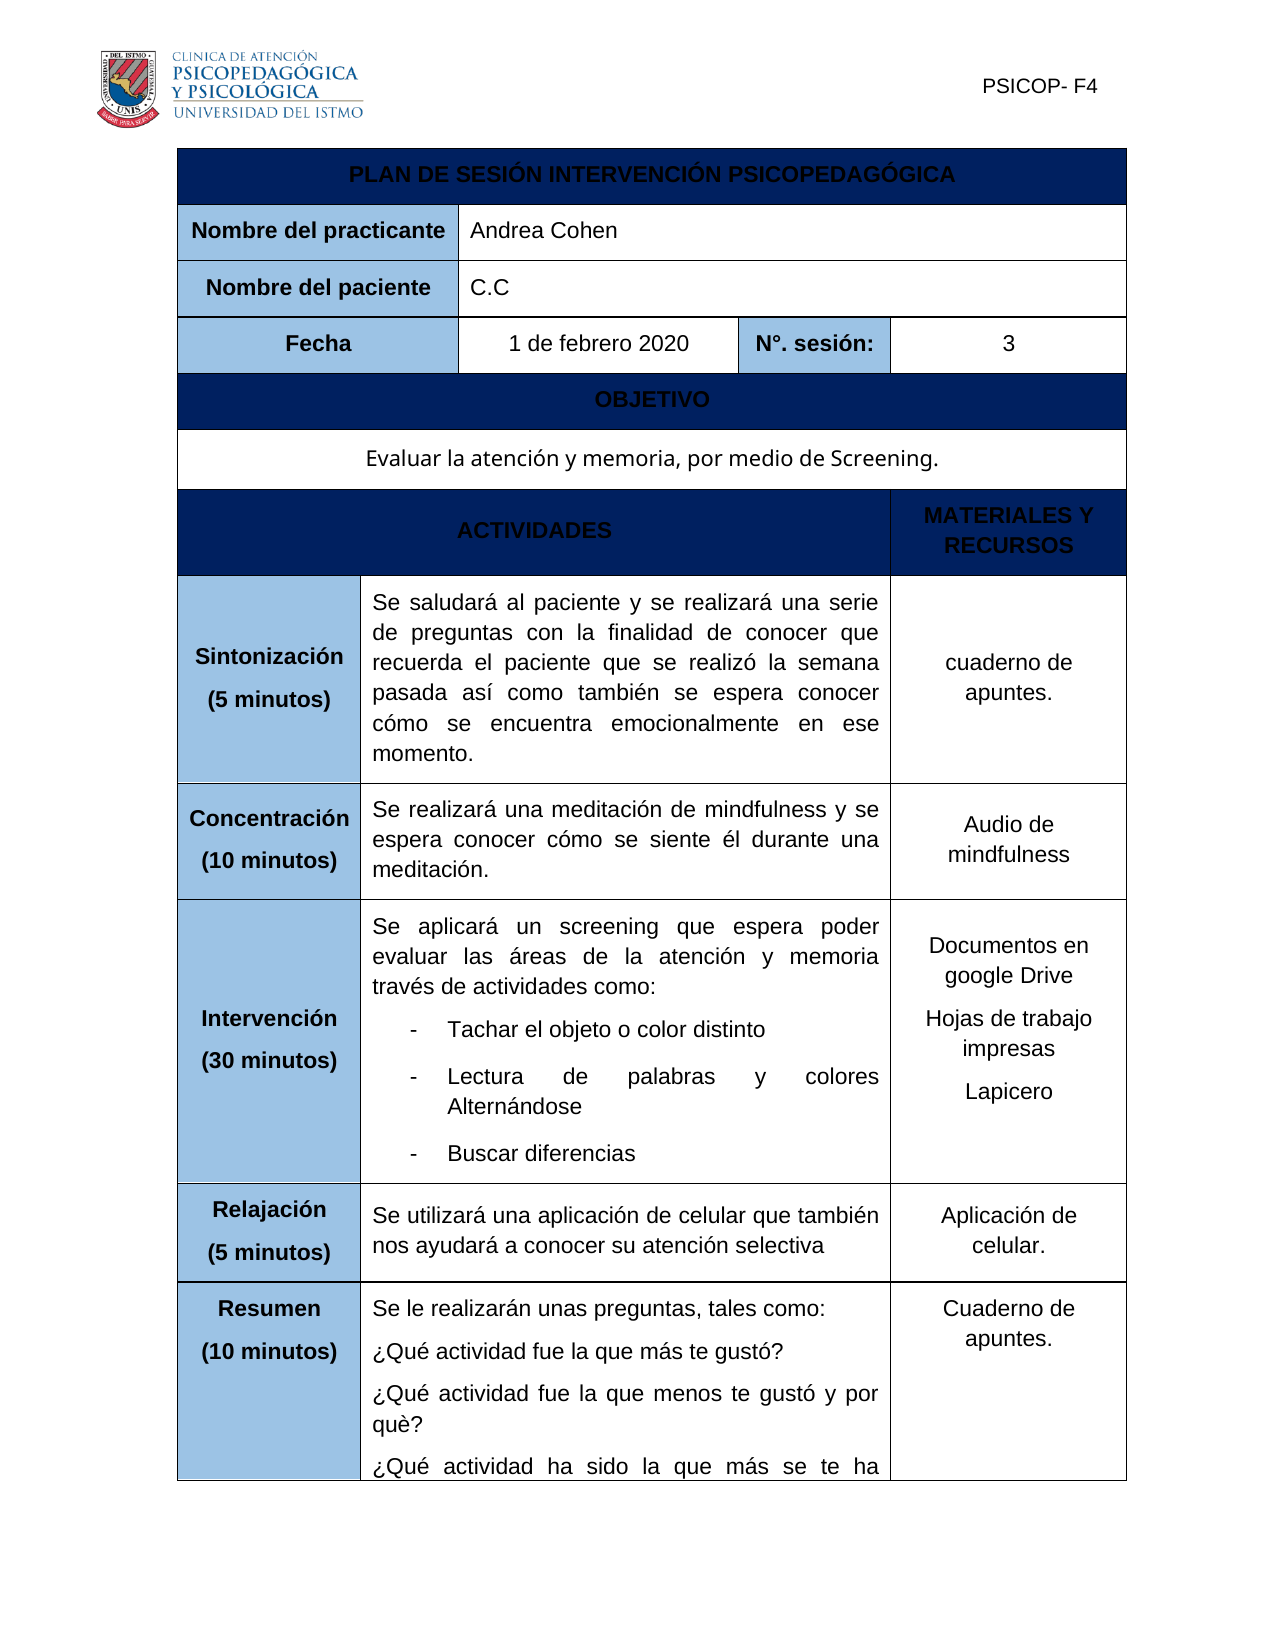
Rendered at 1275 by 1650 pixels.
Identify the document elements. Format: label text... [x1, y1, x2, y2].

table_cell cuaderno de apuntes. [891, 576, 1126, 782]
table_cell Relajación (5 minutos) [178, 1184, 360, 1281]
table_cell Se aplicará un screening que espera poder evaluar las áreas de la atención y memoria través de actividades como: Tachar el objeto o color distinto Lectura de palabras y colores Alternándose Buscar diferencias [361, 900, 890, 1182]
table_cell Se realizará una meditación de mindfulness y se espera conocer cómo se siente él durante una meditación. [361, 784, 890, 899]
table_cell C.C [459, 261, 1126, 316]
table_cell Intervención (30 minutos) [178, 900, 360, 1182]
table_cell 1 de febrero 2020 [459, 318, 738, 373]
table_cell Evaluar la atención y memoria, por medio de Screening. [178, 430, 1126, 489]
picture [45, 21, 424, 163]
table_cell Audio de mindfulness [891, 784, 1126, 899]
table_cell 3 [891, 318, 1126, 373]
table_cell Documentos en google Drive Hojas de trabajo impresas Lapicero [891, 900, 1126, 1182]
table_cell ACTIVIDADES [178, 490, 890, 575]
table_cell Andrea Cohen [459, 205, 1126, 260]
table_cell Fecha [178, 318, 458, 373]
table_cell Concentración (10 minutos) [178, 784, 360, 899]
table_cell N°. sesión: [739, 318, 890, 373]
table_cell Aplicación de celular. [891, 1184, 1126, 1281]
table_cell Nombre del practicante [178, 205, 458, 260]
table_header PLAN DE SESIÓN INTERVENCIÓN PSICOPEDAGÓGICA [178, 149, 1126, 204]
table_cell Se saludará al paciente y se realizará una serie de preguntas con la finalidad de conocer que recuerda el paciente que se realizó la semana pasada así como también se espera conocer cómo se encuentra emocionalmente en ese momento. [361, 576, 890, 782]
table_cell Se utilizará una aplicación de celular que también nos ayudará a conocer su atención selectiva [361, 1184, 890, 1281]
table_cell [891, 1283, 1126, 1479]
table_cell Sintonización (5 minutos) [178, 576, 360, 782]
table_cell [178, 1283, 360, 1479]
table_cell Nombre del paciente [178, 261, 458, 316]
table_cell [361, 1283, 890, 1479]
table_cell OBJETIVO [178, 374, 1126, 429]
table_cell MATERIALES Y RECURSOS [891, 490, 1126, 575]
